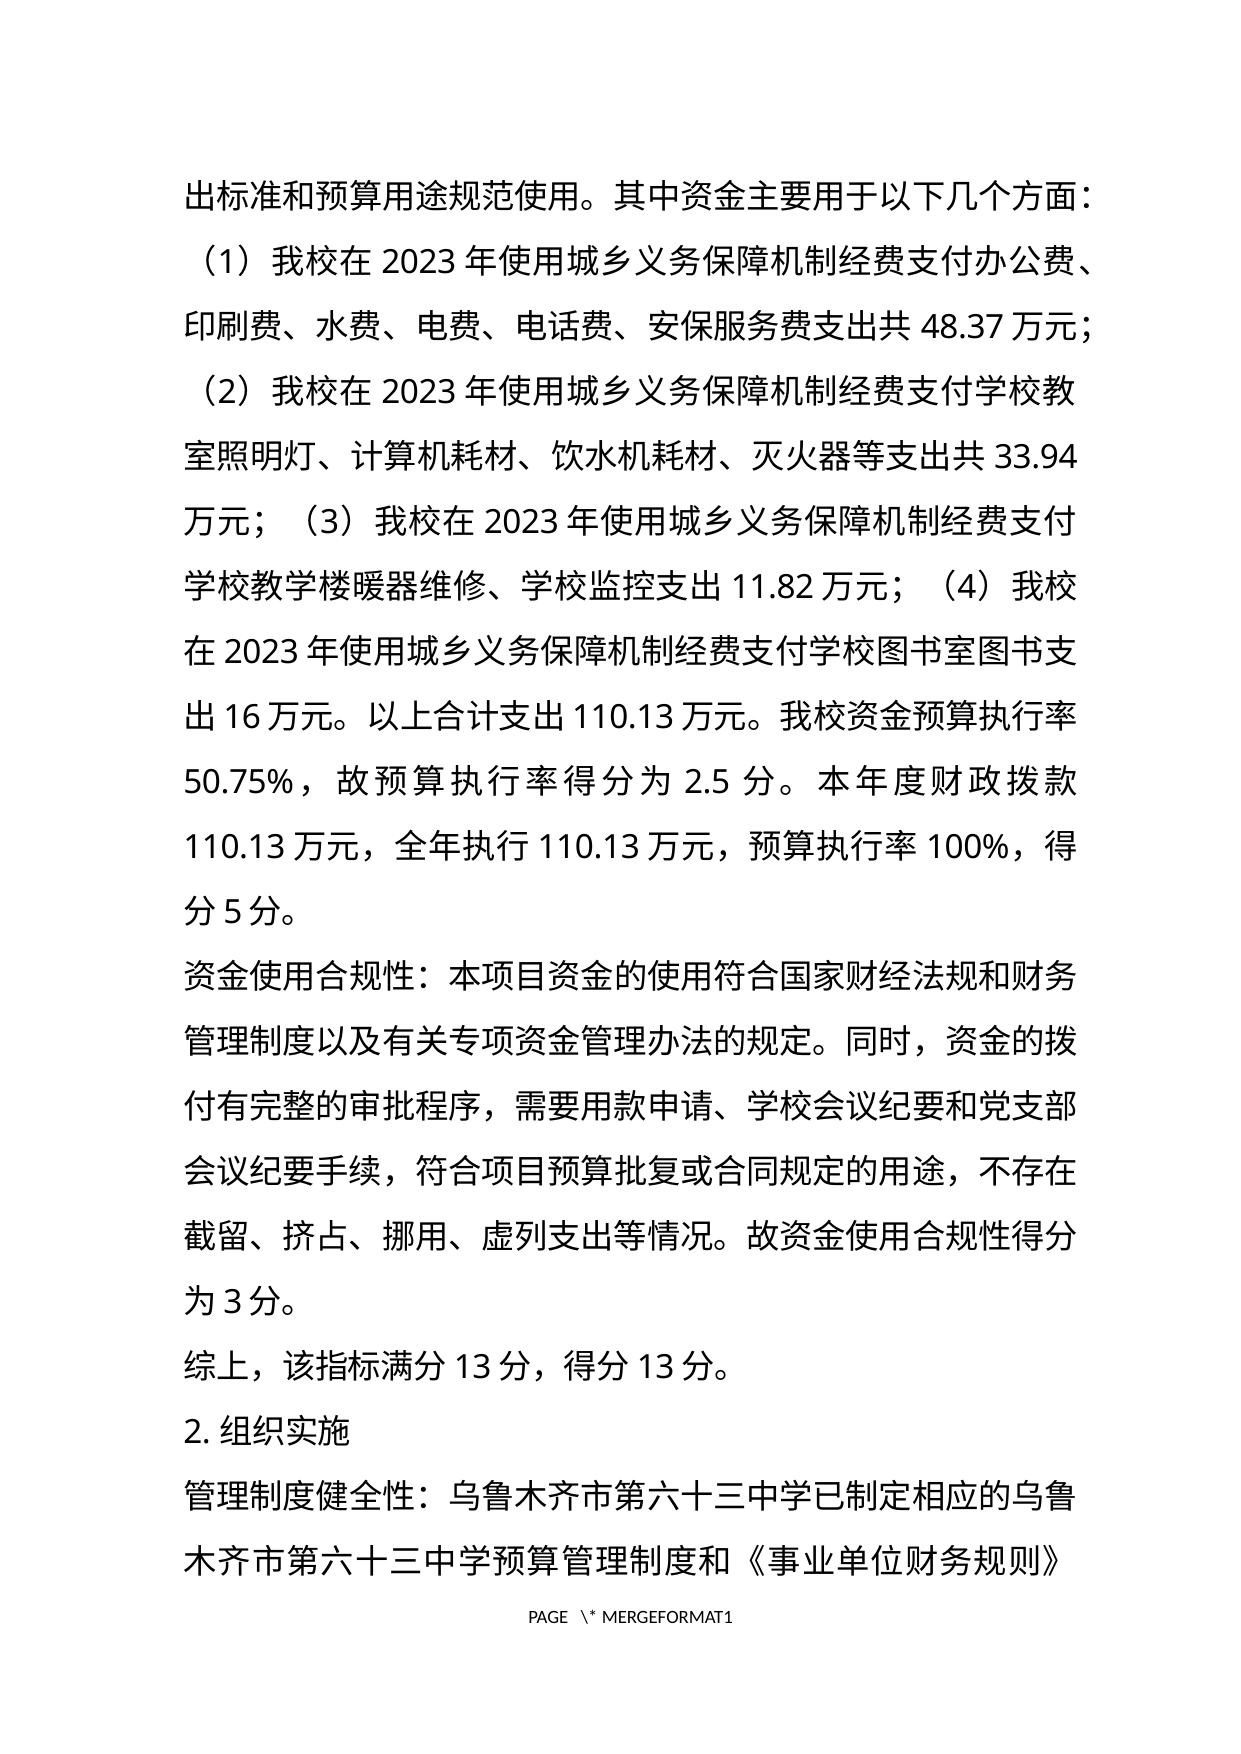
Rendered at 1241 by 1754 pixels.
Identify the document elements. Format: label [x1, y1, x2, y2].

text [183, 162, 1078, 1592]
